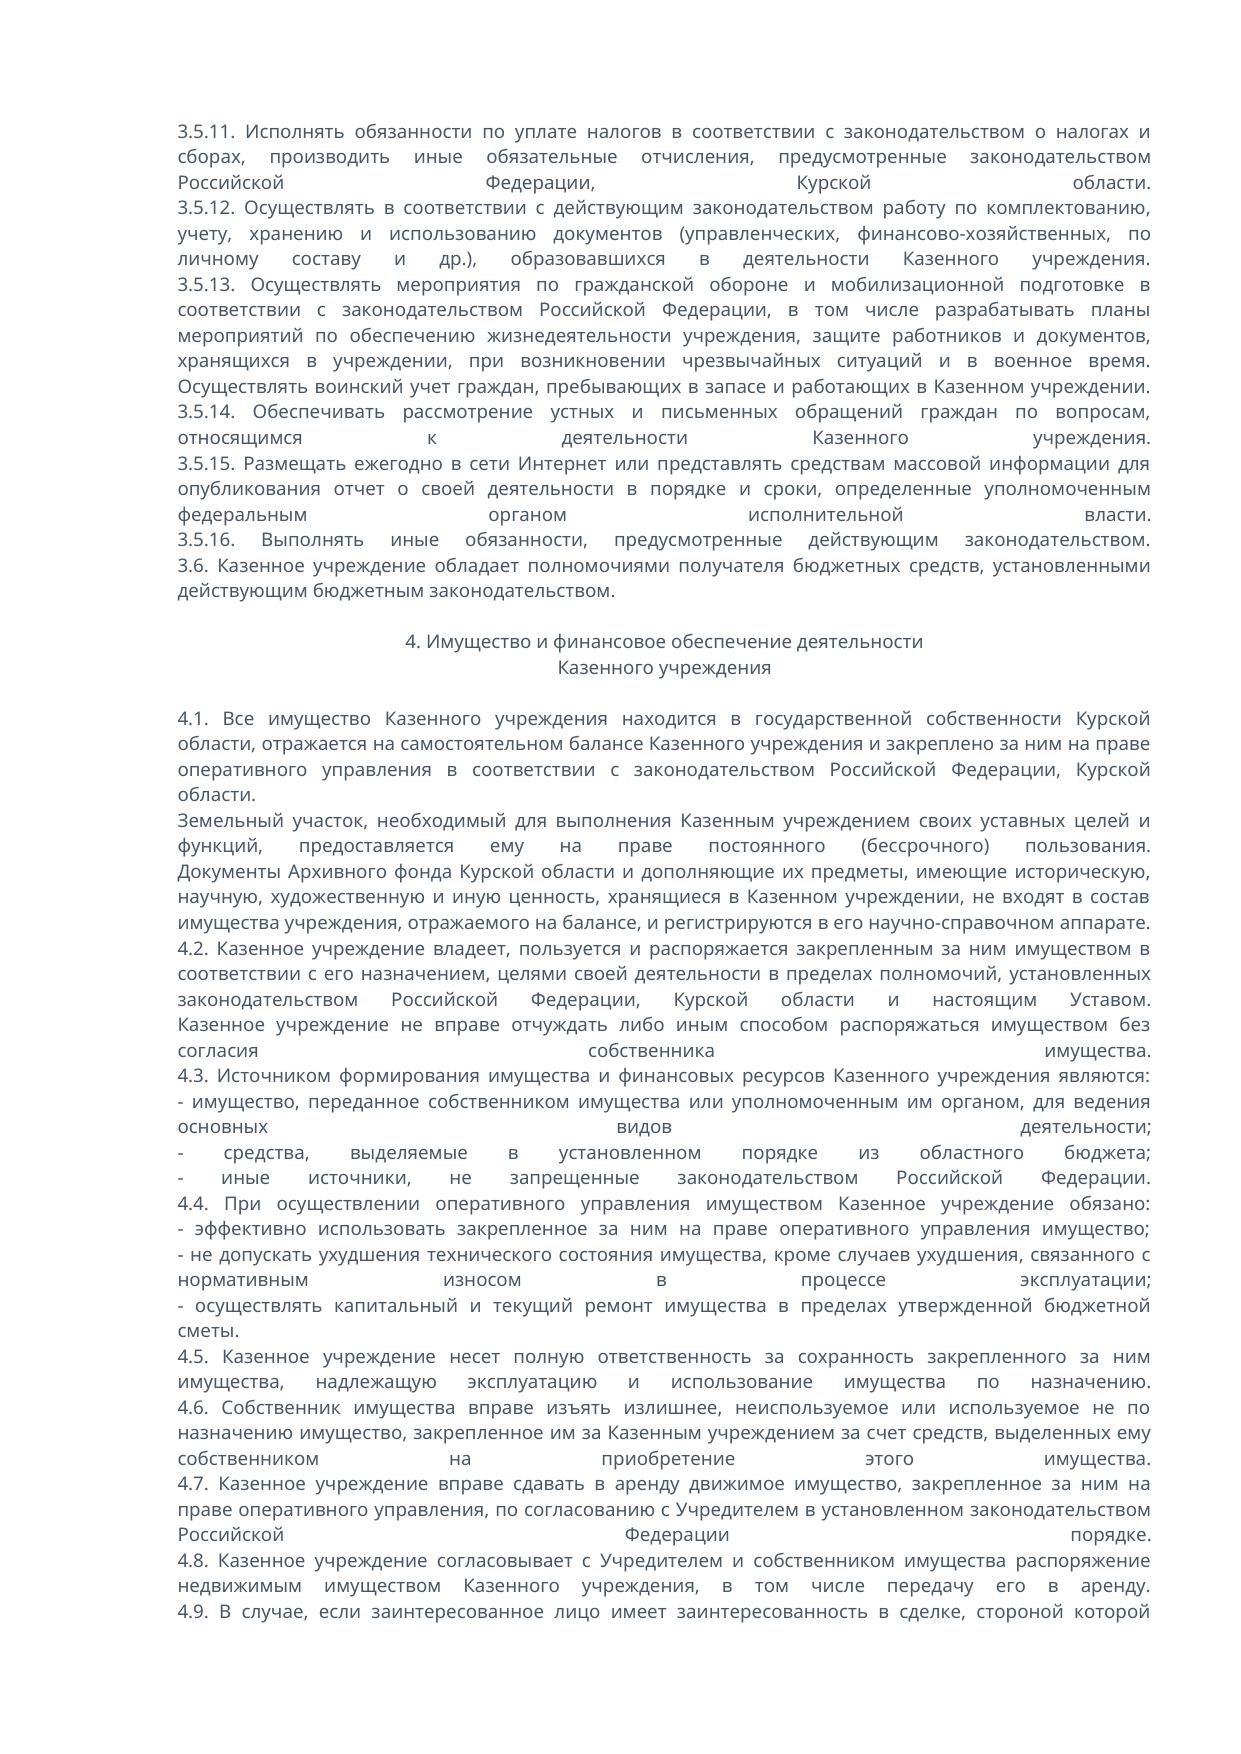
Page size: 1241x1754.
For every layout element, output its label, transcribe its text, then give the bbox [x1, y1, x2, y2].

text 4. Имущество и финансовое обеспечение деятельности [177, 628, 1152, 654]
text Казенного учреждения [177, 654, 1152, 679]
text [177, 705, 1152, 1624]
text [177, 118, 1152, 603]
